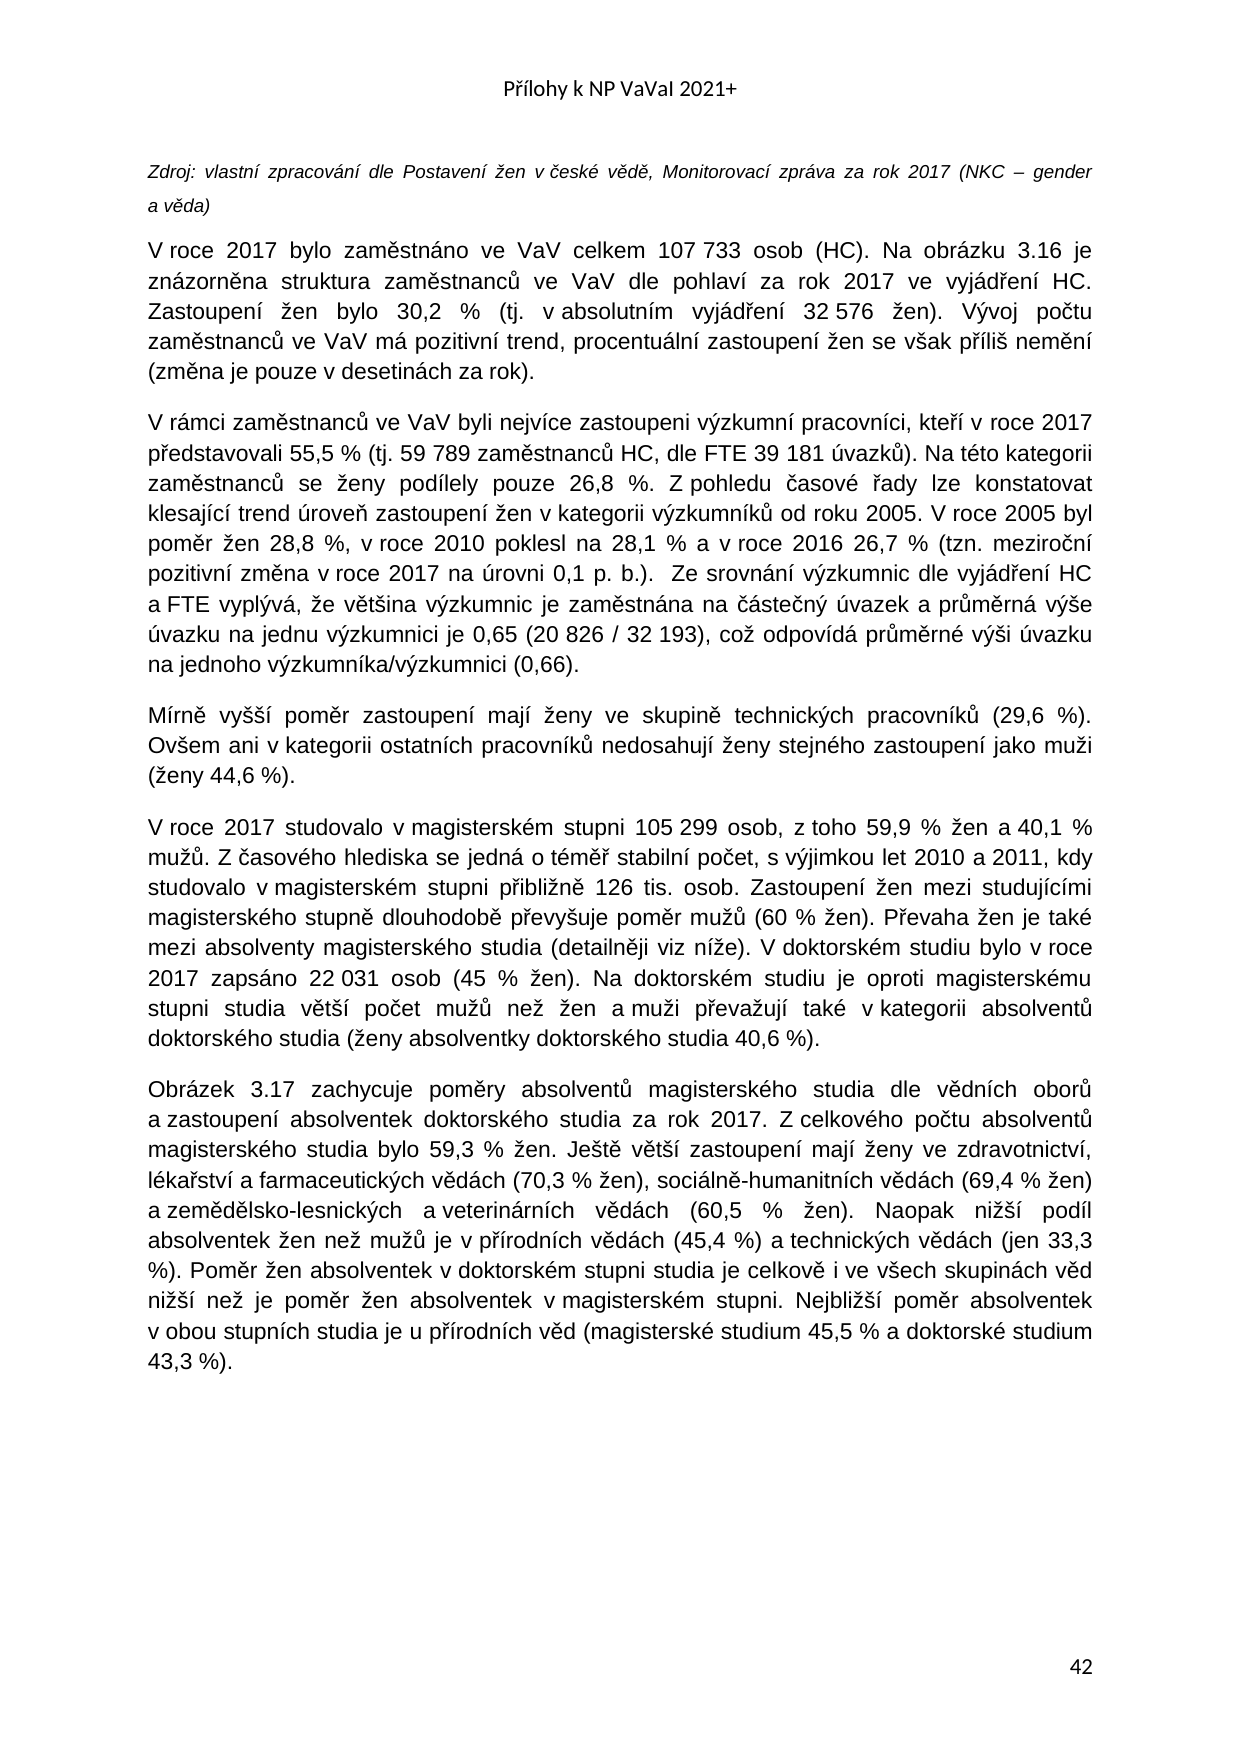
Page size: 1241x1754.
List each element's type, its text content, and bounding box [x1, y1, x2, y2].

text Zdroj: vlastní zpracování dle Postavení žen v české vědě, Monitorovací zpráva za rok 2017 (NKC – gender a věda) [148, 148, 1093, 217]
text Mírně vyšší poměr zastoupení mají ženy ve skupině technických pracovníků (29,6 %). Ovšem ani v kategorii ostatních pracovníků nedosahují ženy stejného zastoupení jako muži (ženy 44,6 %). [148, 702, 1093, 789]
text Obrázek 3.17 zachycuje poměry absolventů magisterského studia dle vědních oborů a zastoupení absolventek doktorského studia za rok 2017. Z celkového počtu absolventů magisterského studia bylo 59,3 % žen. Ještě větší zastoupení mají ženy ve zdravotnictví, lékařství a farmaceutických vědách (70,3 % žen), sociálně-humanitních vědách (69,4 % žen) a zemědělsko-lesnických a veterinárních vědách (60,5 % žen). Naopak nižší podíl absolventek žen než mužů je v přírodních vědách (45,4 %) a technických vědách (jen 33,3 %). Poměr žen absolventek v doktorském stupni studia je celkově i ve všech skupinách věd nižší než je poměr žen absolventek v magisterském stupni. Nejbližší poměr absolventek v obou stupních studia je u přírodních věd (magisterské studium 45,5 % a doktorské studium 43,3 %). [148, 1076, 1093, 1374]
text V rámci zaměstnanců ve VaV byli nejvíce zastoupeni výzkumní pracovníci, kteří v roce 2017 představovali 55,5 % (tj. 59 789 zaměstnanců HC, dle FTE 39 181 úvazků). Na této kategorii zaměstnanců se ženy podílely pouze 26,8 %. Z pohledu časové řady lze konstatovat klesající trend úroveň zastoupení žen v kategorii výzkumníků od roku 2005. V roce 2005 byl poměr žen 28,8 %, v roce 2010 poklesl na 28,1 % a v roce 2016 26,7 % (tzn. meziroční pozitivní změna v roce 2017 na úrovni 0,1 p. b.). Ze srovnání výzkumnic dle vyjádření HC a FTE vyplývá, že většina výzkumnic je zaměstnána na částečný úvazek a průměrná výše úvazku na jednu výzkumnici je 0,65 (20 826 / 32 193), což odpovídá průměrné výši úvazku na jednoho výzkumníka/výzkumnici (0,66). [148, 409, 1093, 677]
text V roce 2017 bylo zaměstnáno ve VaV celkem 107 733 osob (HC). Na obrázku 3.16 je znázorněna struktura zaměstnanců ve VaV dle pohlaví za rok 2017 ve vyjádření HC. Zastoupení žen bylo 30,2 % (tj. v absolutním vyjádření 32 576 žen). Vývoj počtu zaměstnanců ve VaV má pozitivní trend, procentuální zastoupení žen se však příliš nemění (změna je pouze v desetinách za rok). [148, 237, 1093, 384]
text V roce 2017 studovalo v magisterském stupni 105 299 osob, z toho 59,9 % žen a 40,1 % mužů. Z časového hlediska se jedná o téměř stabilní počet, s výjimkou let 2010 a 2011, kdy studovalo v magisterském stupni přibližně 126 tis. osob. Zastoupení žen mezi studujícími magisterského stupně dlouhodobě převyšuje poměr mužů (60 % žen). Převaha žen je také mezi absolventy magisterského studia (detailněji viz níže). V doktorském studiu bylo v roce 2017 zapsáno 22 031 osob (45 % žen). Na doktorském studiu je oproti magisterskému stupni studia větší počet mužů než žen a muži převažují také v kategorii absolventů doktorského studia (ženy absolventky doktorského studia 40,6 %). [148, 813, 1093, 1051]
